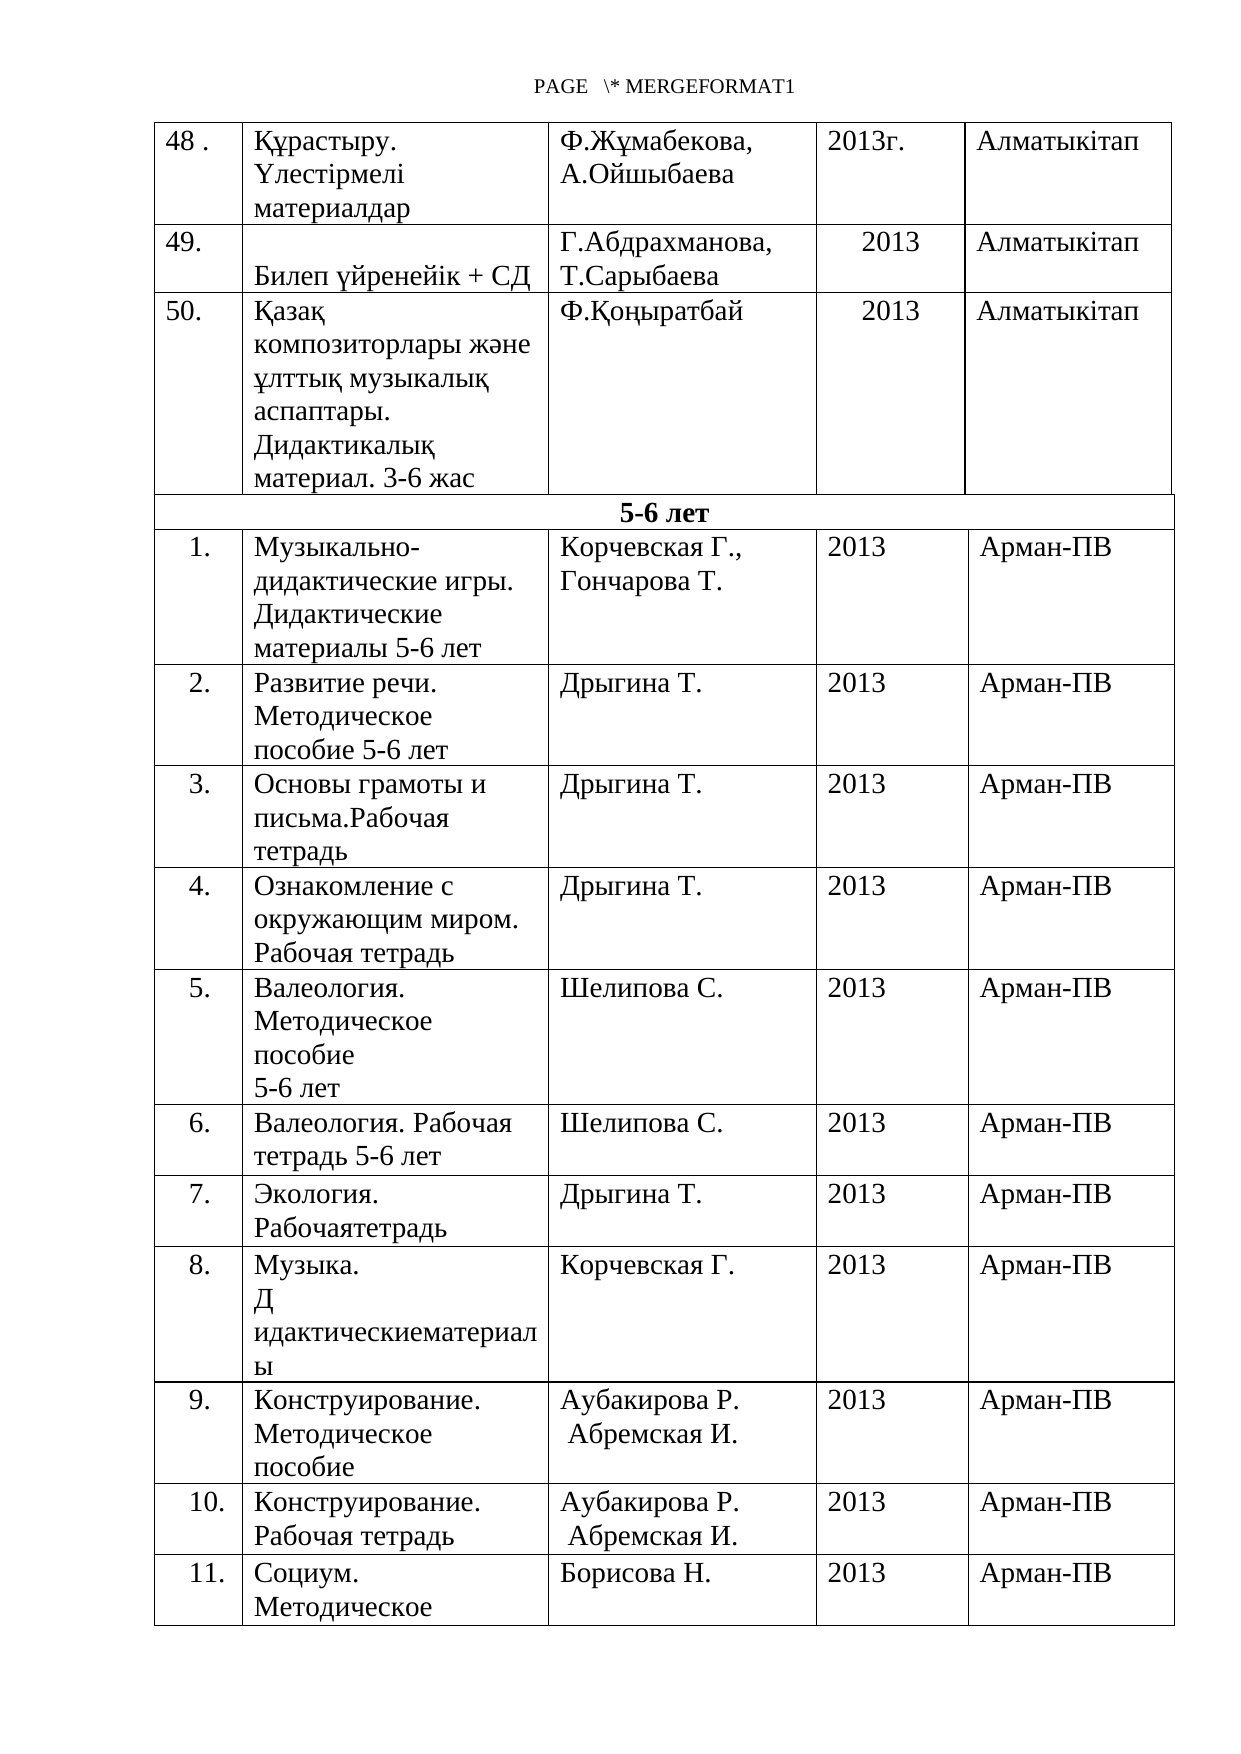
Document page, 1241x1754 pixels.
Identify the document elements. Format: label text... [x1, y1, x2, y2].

table_cell Конструирование. Рабочая тетрадь [243, 1484, 548, 1554]
table_cell Ф.Жұмабекова, А.Ойшыбаева [549, 123, 816, 223]
table_cell [155, 665, 242, 765]
table_cell Шелипова С. [549, 1105, 816, 1175]
table_cell Аубакирова Р. Абремская И. [549, 1484, 816, 1554]
table_cell Шелипова С. [549, 970, 816, 1104]
table_cell Ознакомление с окружающим миром. Рабочая тетрадь [243, 868, 548, 969]
table_cell 2013г. [817, 123, 964, 223]
table_cell [155, 1176, 242, 1246]
table_cell Алматыкітап [966, 293, 1171, 494]
table_cell Арман-ПВ [969, 1247, 1174, 1381]
table_cell 49. [155, 225, 242, 292]
table_cell Арман-ПВ [969, 868, 1174, 969]
table_cell Музыкально-дидактические игры. Дидактические материалы 5-6 лет [243, 530, 548, 664]
table_cell Дрыгина Т. [549, 1176, 816, 1246]
table_cell 2013 [817, 1105, 968, 1175]
table_cell 2013 [817, 530, 968, 664]
table_cell 50. [155, 293, 242, 494]
table_cell Билеп үйренейік + СД [243, 225, 548, 292]
table_cell Алматыкітап [966, 123, 1171, 223]
table_cell 2013 [817, 1383, 968, 1483]
table_cell [155, 1484, 242, 1554]
table_cell 2013 [817, 1247, 968, 1381]
table_cell [155, 1105, 242, 1175]
table_cell 2013 [817, 1484, 968, 1554]
table_cell 5-6 лет [155, 495, 1174, 528]
table_cell [155, 868, 242, 969]
table_cell [155, 1555, 242, 1625]
table_cell Конструирование. Методическое пособие [243, 1383, 548, 1483]
table_cell 2013 [817, 293, 964, 494]
table_cell Арман-ПВ [969, 665, 1174, 765]
table_cell Развитие речи. Методическое пособие 5-6 лет [243, 665, 548, 765]
table_cell Арман-ПВ [969, 970, 1174, 1104]
table_cell Алматыкітап [966, 225, 1171, 292]
table_cell 2013 [817, 970, 968, 1104]
table_cell Арман-ПВ [969, 766, 1174, 867]
table_cell [155, 1247, 242, 1381]
table_cell Дрыгина Т. [549, 665, 816, 765]
table_cell [155, 1383, 242, 1483]
table_cell Музыка. Дидактическиематериалы [243, 1247, 548, 1381]
table_cell Г.Абдрахманова, Т.Сарыбаева [549, 225, 816, 292]
table_cell [155, 970, 242, 1104]
table_cell Борисова Н. [549, 1555, 816, 1625]
table_cell 2013 [817, 868, 968, 969]
table_cell Арман-ПВ [969, 1555, 1174, 1625]
table_cell 2013 [817, 1176, 968, 1246]
table_cell Валеология. Методическое пособие 5-6 лет [243, 970, 548, 1104]
table_cell Құрастыру. Үлестірмелі материалдар [243, 123, 548, 223]
table_cell Дрыгина Т. [549, 766, 816, 867]
table_cell Ф.Қоңыратбай [549, 293, 816, 494]
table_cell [243, 1555, 548, 1625]
table_cell Корчевская Г., Гончарова Т. [549, 530, 816, 664]
table_cell Корчевская Г. [549, 1247, 816, 1381]
table_cell Аубакирова Р. Абремская И. [549, 1383, 816, 1483]
table_cell Арман-ПВ [969, 1176, 1174, 1246]
table_cell Экология. Рабочаятетрадь [243, 1176, 548, 1246]
table_cell 2013 [817, 766, 968, 867]
table_cell 48 . [155, 123, 242, 223]
table_cell [155, 530, 242, 664]
table_cell Арман-ПВ [969, 1105, 1174, 1175]
table_cell 2013 [817, 665, 968, 765]
table_cell Основы грамоты и письма.Рабочая тетрадь [243, 766, 548, 867]
table_cell Арман-ПВ [969, 1484, 1174, 1554]
table_cell Арман-ПВ [969, 530, 1174, 664]
table_cell Қазақ композиторлары және ұлттық музыкалық аспаптары. Дидактикалық материал. 3-6 жас [243, 293, 548, 494]
table_cell 2013 [817, 1555, 968, 1625]
table_cell Арман-ПВ [969, 1383, 1174, 1483]
table_cell Валеология. Рабочая тетрадь 5-6 лет [243, 1105, 548, 1175]
table_cell Дрыгина Т. [549, 868, 816, 969]
table_cell [155, 766, 242, 867]
table_cell 2013 [817, 225, 964, 292]
